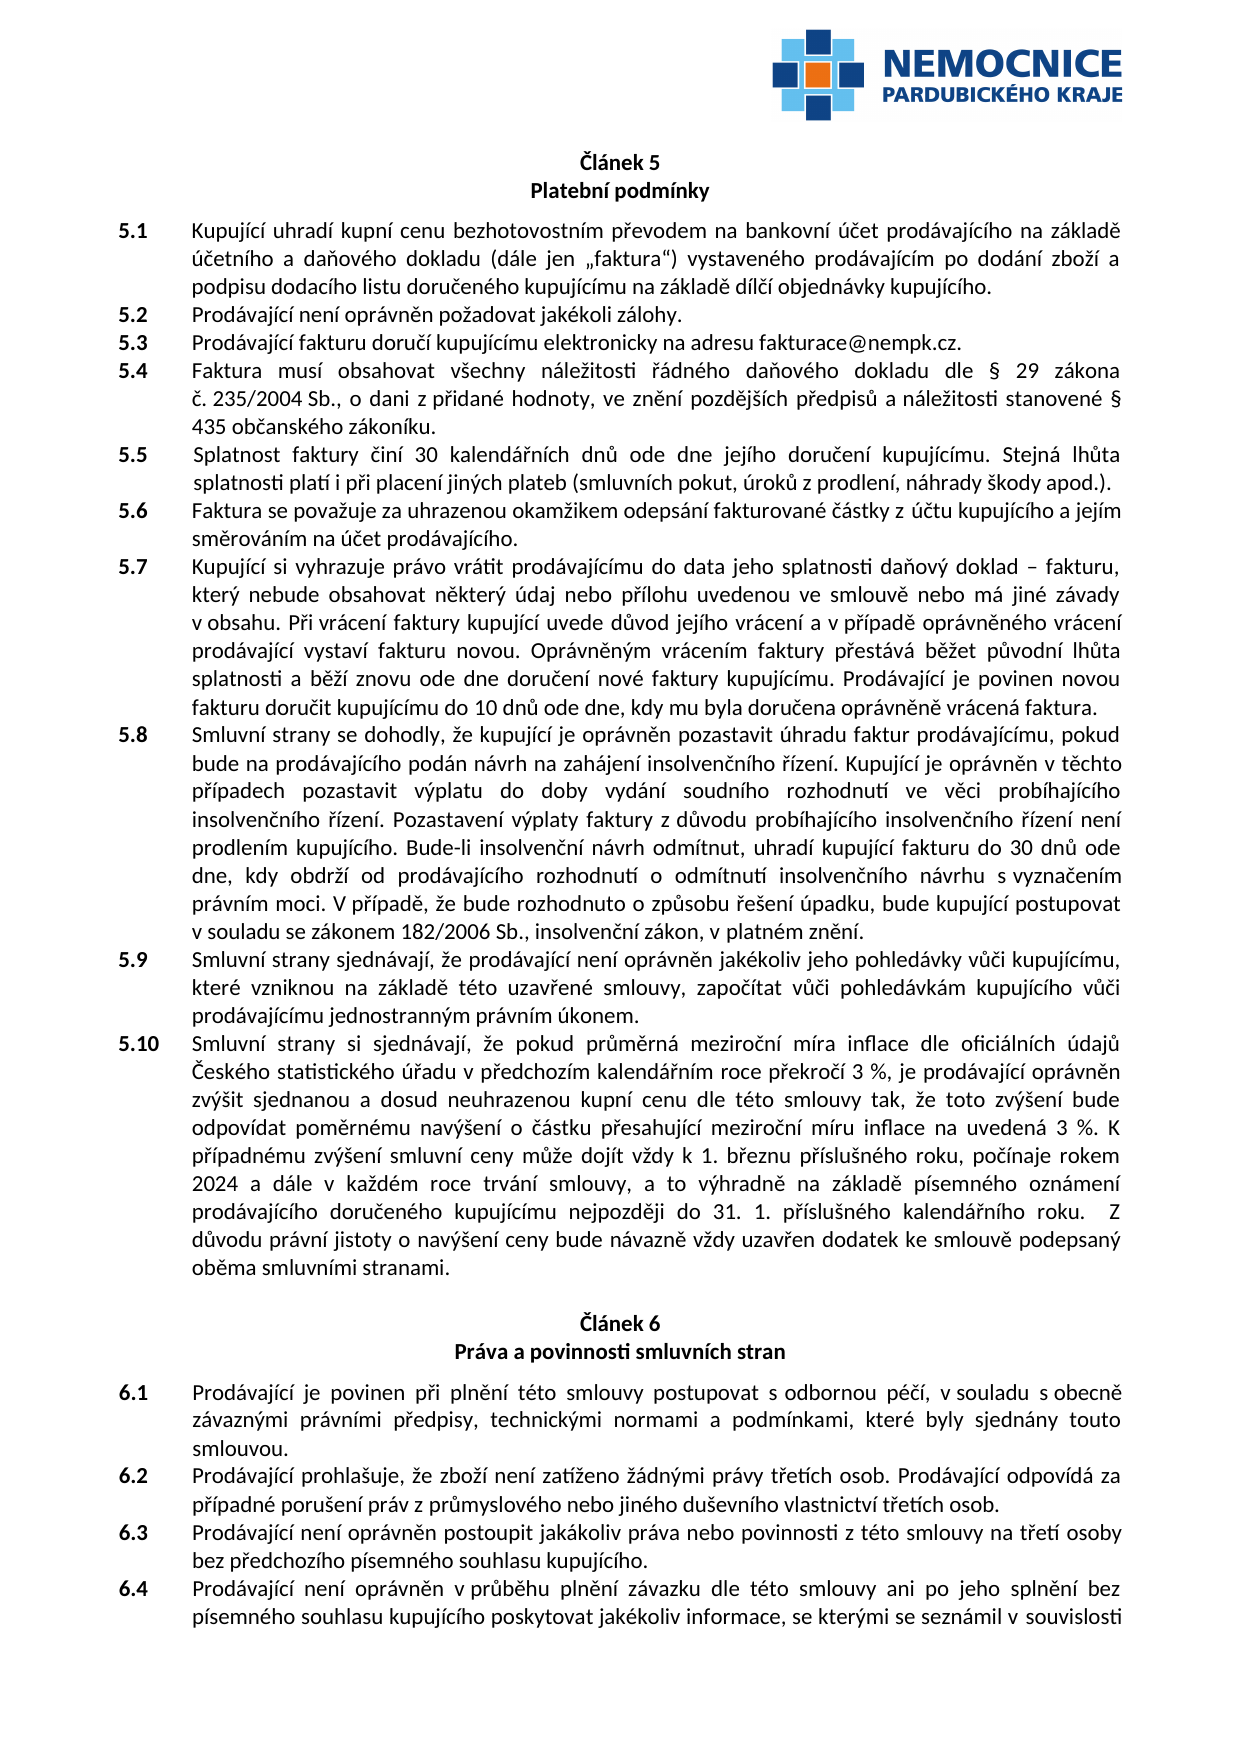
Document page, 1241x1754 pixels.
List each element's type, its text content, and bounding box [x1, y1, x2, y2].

text Článek 5 [118, 148, 1122, 176]
text 5.1 Kupující uhradí kupní cenu bezhotovostním převodem na bankovní účet prodávajícího na základě účetního a daňového dokladu (dále jen „faktura“) vystaveného prodávajícím po dodání zboží a podpisu dodacího listu doručeného kupujícímu na základě dílčí objednávky kupujícího. [118, 216, 1122, 300]
picture [771, 28, 1123, 122]
text 5.6 Faktura se považuje za uhrazenou okamžikem odepsání fakturované částky z účtu kupujícího a jejím směrováním na účet prodávajícího. [118, 496, 1122, 552]
text 5.5 Splatnost faktury činí 30 kalendářních dnů ode dne jejího doručení kupujícímu. Stejná lhůta splatnosti platí i při placení jiných plateb (smluvních pokut, úroků z prodlení, náhrady škody apod.). [118, 440, 1122, 496]
text Práva a povinnosti smluvních stran [118, 1337, 1122, 1365]
text 5.4 Faktura musí obsahovat všechny náležitosti řádného daňového dokladu dle § 29 zákona č. 235/2004 Sb., o dani z přidané hodnoty, ve znění pozdějších předpisů a náležitosti stanovené § 435 občanského zákoníku. [118, 356, 1122, 440]
text Článek 6 [118, 1309, 1122, 1337]
text Platební podmínky [118, 176, 1122, 204]
text 5.8 Smluvní strany se dohodly, že kupující je oprávněn pozastavit úhradu faktur prodávajícímu, pokud bude na prodávajícího podán návrh na zahájení insolvenčního řízení. Kupující je oprávněn v těchto případech pozastavit výplatu do doby vydání soudního rozhodnutí ve věci probíhajícího insolvenčního řízení. Pozastavení výplaty faktury z důvodu probíhajícího insolvenčního řízení není prodlením kupujícího. Bude-li insolvenční návrh odmítnut, uhradí kupující fakturu do 30 dnů ode dne, kdy obdrží od prodávajícího rozhodnutí o odmítnutí insolvenčního návrhu s vyznačením právním moci. V případě, že bude rozhodnuto o způsobu řešení úpadku, bude kupující postupovat v souladu se zákonem 182/2006 Sb., insolvenční zákon, v platném znění. [118, 721, 1122, 945]
text 5.2 Prodávající není oprávněn požadovat jakékoli zálohy. [118, 300, 1122, 328]
text 5.10 Smluvní strany si sjednávají, že pokud průměrná meziroční míra inflace dle oficiálních údajů Českého statistického úřadu v předchozím kalendářním roce překročí 3 %, je prodávající oprávněn zvýšit sjednanou a dosud neuhrazenou kupní cenu dle této smlouvy tak, že toto zvýšení bude odpovídat poměrnému navýšení o částku přesahující meziroční míru inflace na uvedená 3 %. K případnému zvýšení smluvní ceny může dojít vždy k 1. březnu příslušného roku, počínaje rokem 2024 a dále v každém roce trvání smlouvy, a to výhradně na základě písemného oznámení prodávajícího doručeného kupujícímu nejpozději do 31. 1. příslušného kalendářního roku. Z důvodu právní jistoty o navýšení ceny bude návazně vždy uzavřen dodatek ke smlouvě podepsaný oběma smluvními stranami. [118, 1029, 1122, 1281]
text 6.1 Prodávající je povinen při plnění této smlouvy postupovat s odbornou péčí, v souladu s obecně závaznými právními předpisy, technickými normami a podmínkami, které byly sjednány touto smlouvou. [119, 1378, 1122, 1462]
text 5.9 Smluvní strany sjednávají, že prodávající není oprávněn jakékoliv jeho pohledávky vůči kupujícímu, které vzniknou na základě této uzavřené smlouvy, započítat vůči pohledávkám kupujícího vůči prodávajícímu jednostranným právním úkonem. [118, 945, 1122, 1029]
text 5.7 Kupující si vyhrazuje právo vrátit prodávajícímu do data jeho splatnosti daňový doklad – fakturu, který nebude obsahovat některý údaj nebo přílohu uvedenou ve smlouvě nebo má jiné závady v obsahu. Při vrácení faktury kupující uvede důvod jejího vrácení a v případě oprávněného vrácení prodávající vystaví fakturu novou. Oprávněným vrácením faktury přestává běžet původní lhůta splatnosti a běží znovu ode dne doručení nové faktury kupujícímu. Prodávající je povinen novou fakturu doručit kupujícímu do 10 dnů ode dne, kdy mu byla doručena oprávněně vrácená faktura. [118, 552, 1122, 721]
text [118, 1574, 1122, 1630]
text 6.3 Prodávající není oprávněn postoupit jakákoliv práva nebo povinnosti z této smlouvy na třetí osoby bez předchozího písemného souhlasu kupujícího. [118, 1518, 1122, 1574]
text 5.3 Prodávající fakturu doručí kupujícímu elektronicky na adresu fakturace@nempk.cz. [118, 328, 1122, 356]
text 6.2 Prodávající prohlašuje, že zboží není zatíženo žádnými právy třetích osob. Prodávající odpovídá za případné porušení práv z průmyslového nebo jiného duševního vlastnictví třetích osob. [118, 1462, 1122, 1518]
